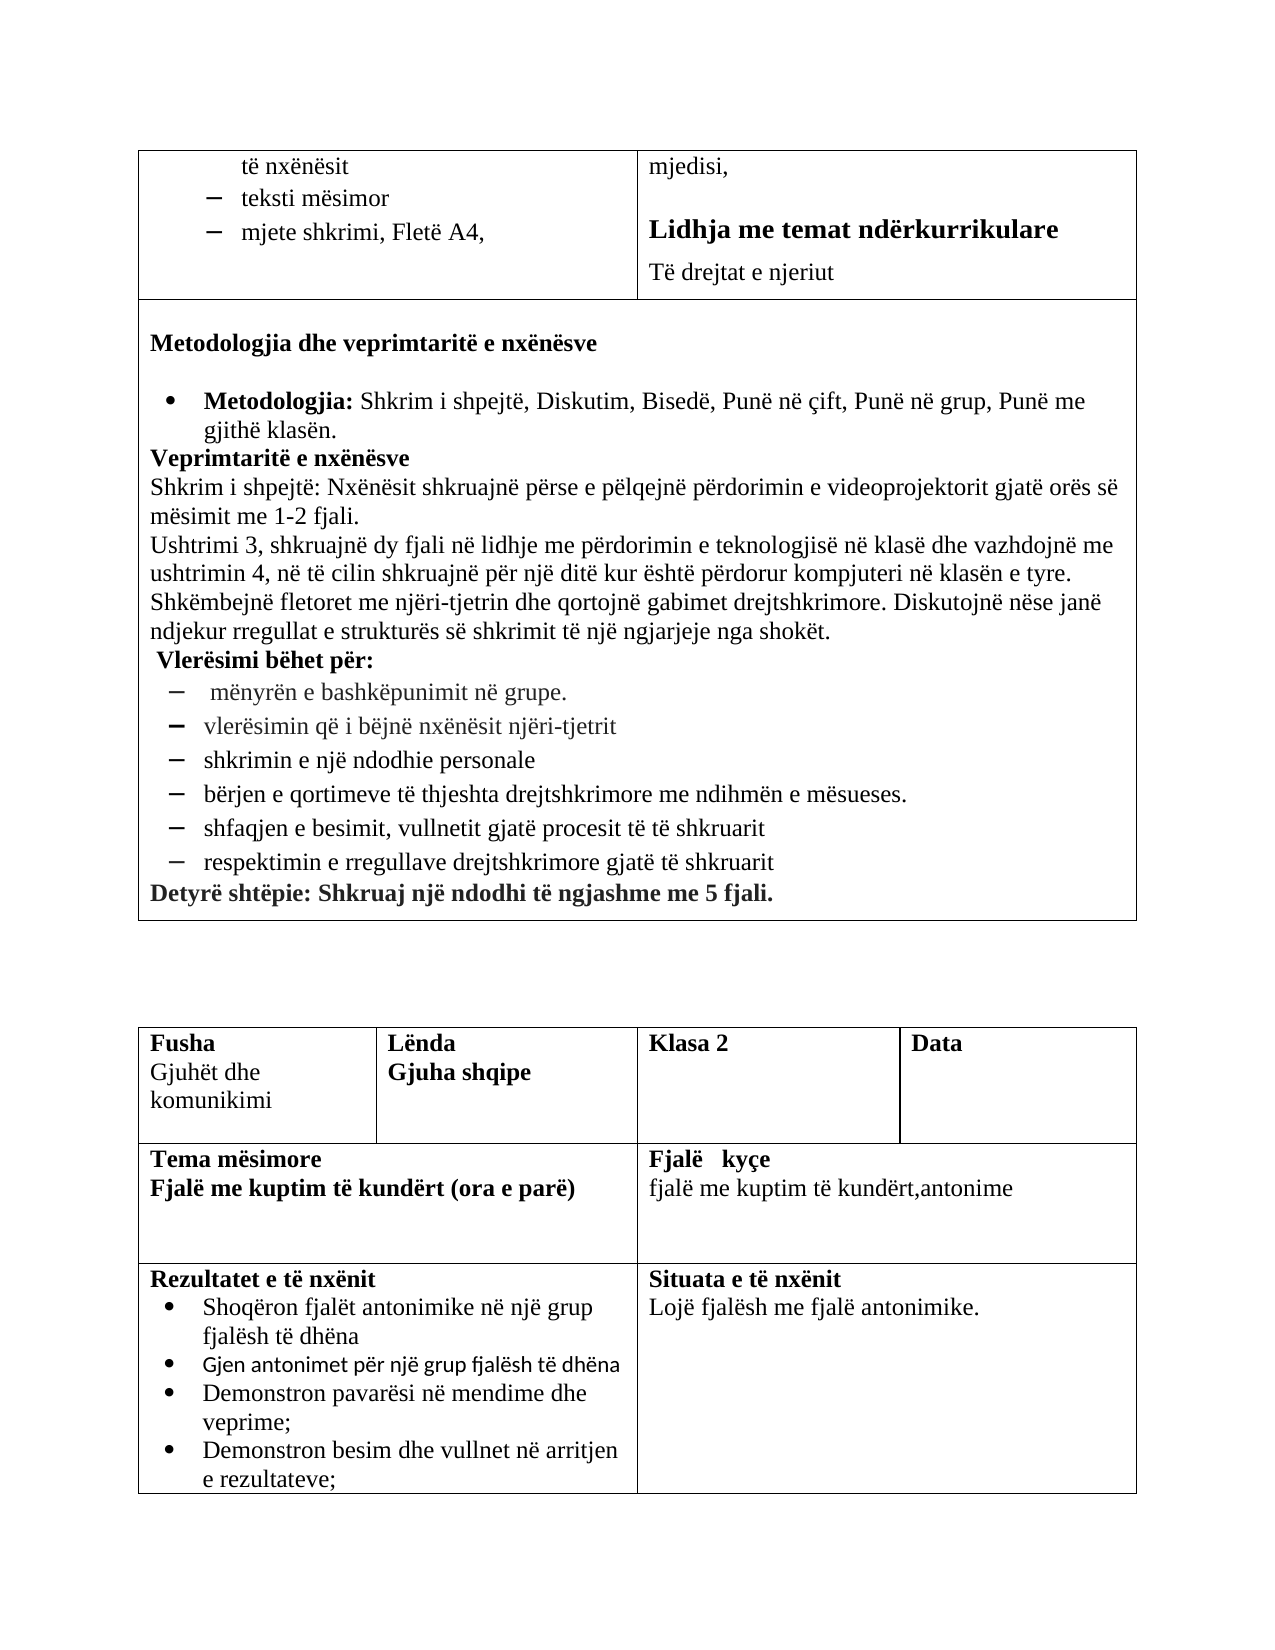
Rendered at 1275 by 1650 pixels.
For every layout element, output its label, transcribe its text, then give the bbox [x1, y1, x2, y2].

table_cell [139, 1264, 637, 1493]
table_cell Tema mësimore Fjalë me kuptim të kundërt (ora e parë) [139, 1144, 637, 1263]
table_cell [638, 151, 1136, 299]
table_header Klasa 2 [638, 1028, 899, 1143]
table_header Lënda Gjuha shqipe [377, 1028, 637, 1143]
table_header Data [901, 1028, 1136, 1143]
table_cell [638, 1264, 1136, 1493]
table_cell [139, 151, 637, 299]
table_cell Metodologjia dhe veprimtaritë e nxënësve Metodologjia: Shkrim i shpejtë, Diskutim, Bisedë, Punë në çift, Punë në grup, Punë me gjithë klasën. Veprimtaritë e nxënësve Shkrim i shpejtë: Nxënësit shkruajnë përse e pëlqejnë përdorimin e videoprojektorit gjatë orës së mësimit me 1-2 fjali. Ushtrimi 3, shkruajnë dy fjali në lidhje me përdorimin e teknologjisë në klasë dhe vazhdojnë me ushtrimin 4, në të cilin shkruajnë për një ditë kur është përdorur kompjuteri në klasën e tyre. Shkëmbejnë fletoret me njëri-tjetrin dhe qortojnë gabimet drejtshkrimore. Diskutojnë nëse janë ndjekur rregullat e strukturës së shkrimit të një ngjarjeje nga shokët. Vlerësimi bëhet për: mënyrën e bashkëpunimit në grupe. vlerësimin që i bëjnë nxënësit njëri-tjetrit shkrimin e një ndodhie personale bërjen e qortimeve të thjeshta drejtshkrimore me ndihmën e mësueses. shfaqjen e besimit, vullnetit gjatë procesit të të shkruarit respektimin e rregullave drejtshkrimore gjatë të shkruarit Detyrë shtëpie: Shkruaj një ndodhi të ngjashme me 5 fjali. [139, 300, 1136, 920]
table_header Fusha Gjuhët dhe komunikimi [139, 1028, 376, 1143]
table_cell Fjalë kyçe fjalë me kuptim të kundërt,antonime [638, 1144, 1136, 1263]
